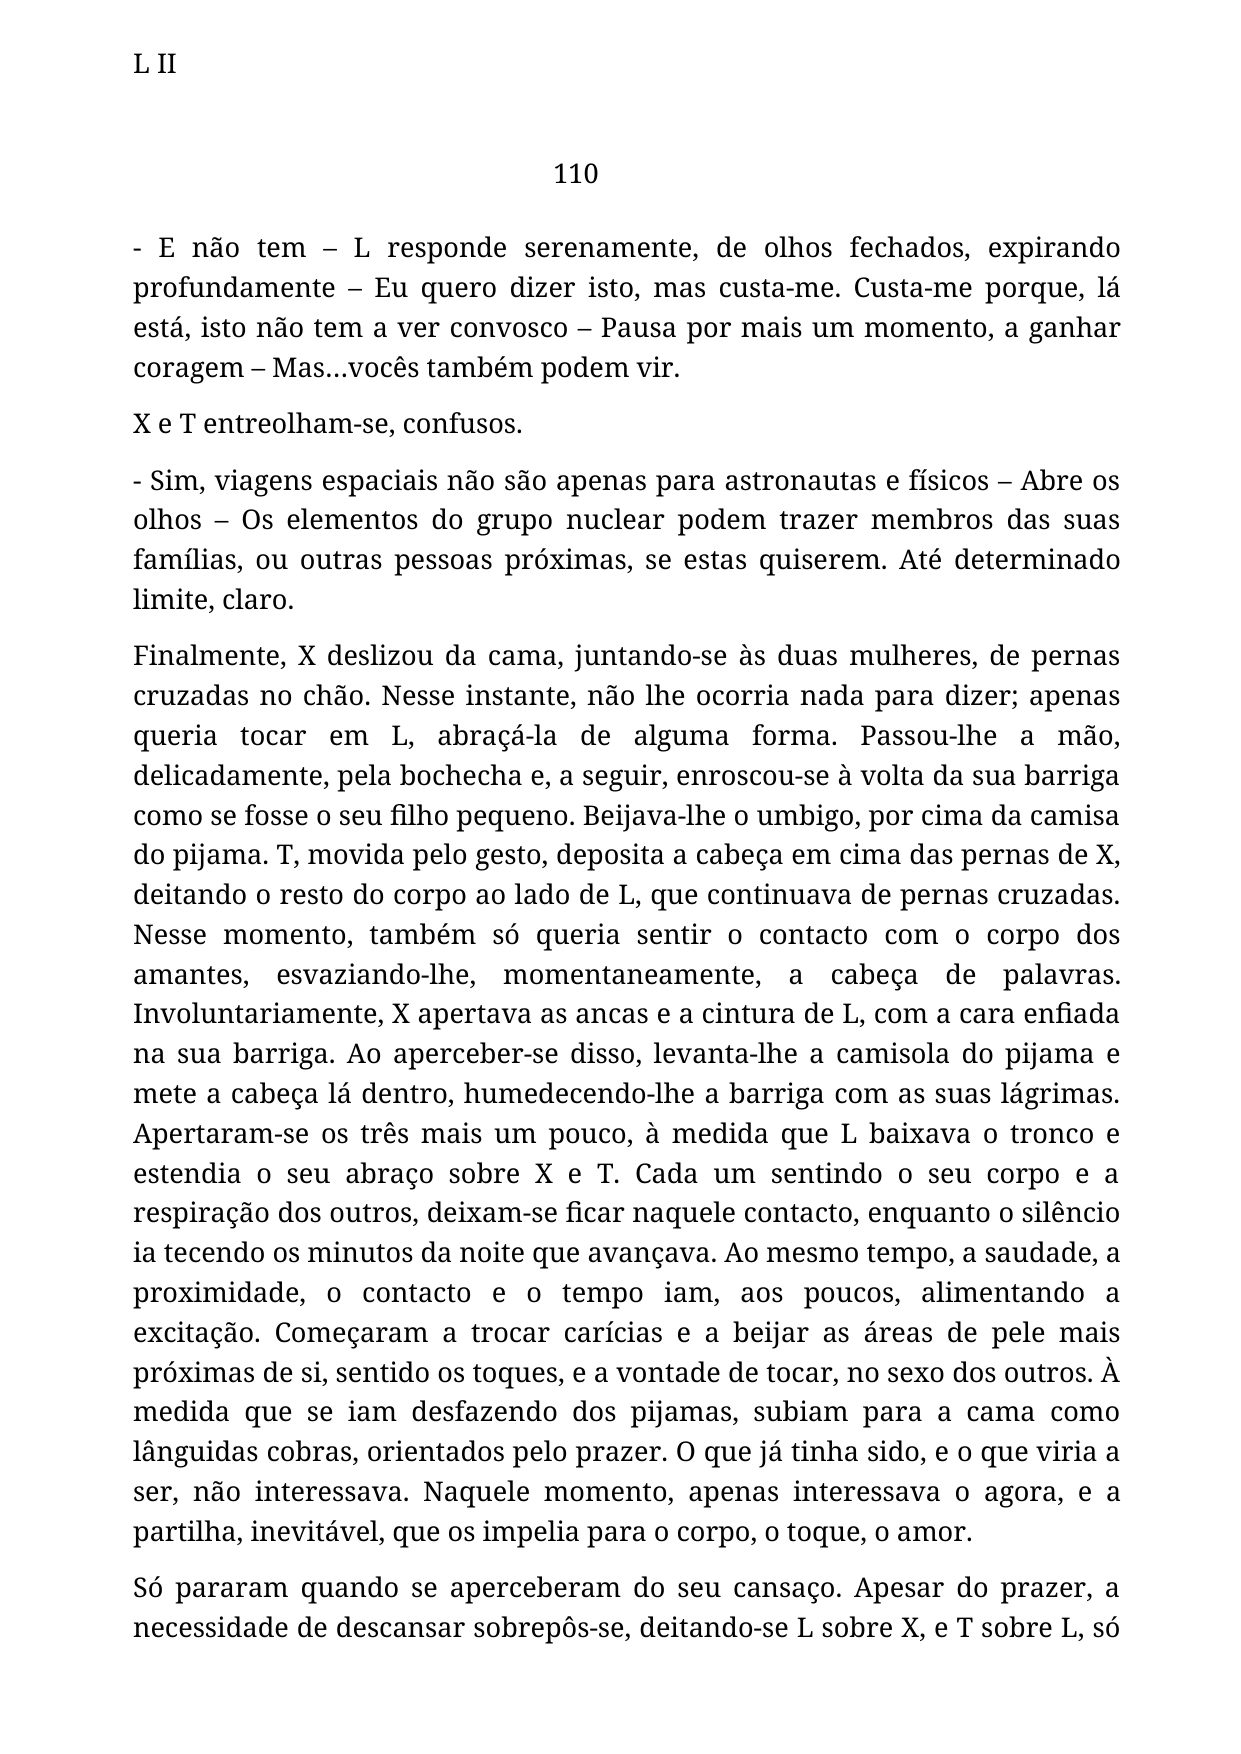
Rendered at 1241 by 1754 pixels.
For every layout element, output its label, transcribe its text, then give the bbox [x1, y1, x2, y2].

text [133, 1569, 1122, 1645]
text X e T entreolham-se, confusos. [133, 404, 1122, 441]
text - Sim, viagens espaciais não são apenas para astronautas e físicos – Abre os olhos – Os elementos do grupo nuclear podem trazer membros das suas famílias, ou outras pessoas próximas, se estas quiserem. Até determinado limite, claro. [133, 461, 1122, 617]
text - E não tem – L responde serenamente, de olhos fechados, expirando profundamente – Eu quero dizer isto, mas custa-me. Custa-me porque, lá está, isto não tem a ver convosco – Pausa por mais um momento, a ganhar coragem – Mas…vocês também podem vir. [133, 229, 1122, 385]
text Finalmente, X deslizou da cama, juntando-se às duas mulheres, de pernas cruzadas no chão. Nesse instante, não lhe ocorria nada para dizer; apenas queria tocar em L, abraçá-la de alguma forma. Passou-lhe a mão, delicadamente, pela bochecha e, a seguir, enroscou-se à volta da sua barriga como se fosse o seu filho pequeno. Beijava-lhe o umbigo, por cima da camisa do pijama. T, movida pelo gesto, deposita a cabeça em cima das pernas de X, deitando o resto do corpo ao lado de L, que continuava de pernas cruzadas. Nesse momento, também só queria sentir o contacto com o corpo dos amantes, esvaziando-lhe, momentaneamente, a cabeça de palavras. Involuntariamente, X apertava as ancas e a cintura de L, com a cara enfiada na sua barriga. Ao aperceber-se disso, levanta-lhe a camisola do pijama e mete a cabeça lá dentro, humedecendo-lhe a barriga com as suas lágrimas. Apertaram-se os três mais um pouco, à medida que L baixava o tronco e estendia o seu abraço sobre X e T. Cada um sentindo o seu corpo e a respiração dos outros, deixam-se ficar naquele contacto, enquanto o silêncio ia tecendo os minutos da noite que avançava. Ao mesmo tempo, a saudade, a proximidade, o contacto e o tempo iam, aos poucos, alimentando a excitação. Começaram a trocar carícias e a beijar as áreas de pele mais próximas de si, sentido os toques, e a vontade de tocar, no sexo dos outros. À medida que se iam desfazendo dos pijamas, subiam para a cama como lânguidas cobras, orientados pelo prazer. O que já tinha sido, e o que viria a ser, não interessava. Naquele momento, apenas interessava o agora, e a partilha, inevitável, que os impelia para o corpo, o toque, o amor. [133, 637, 1122, 1549]
